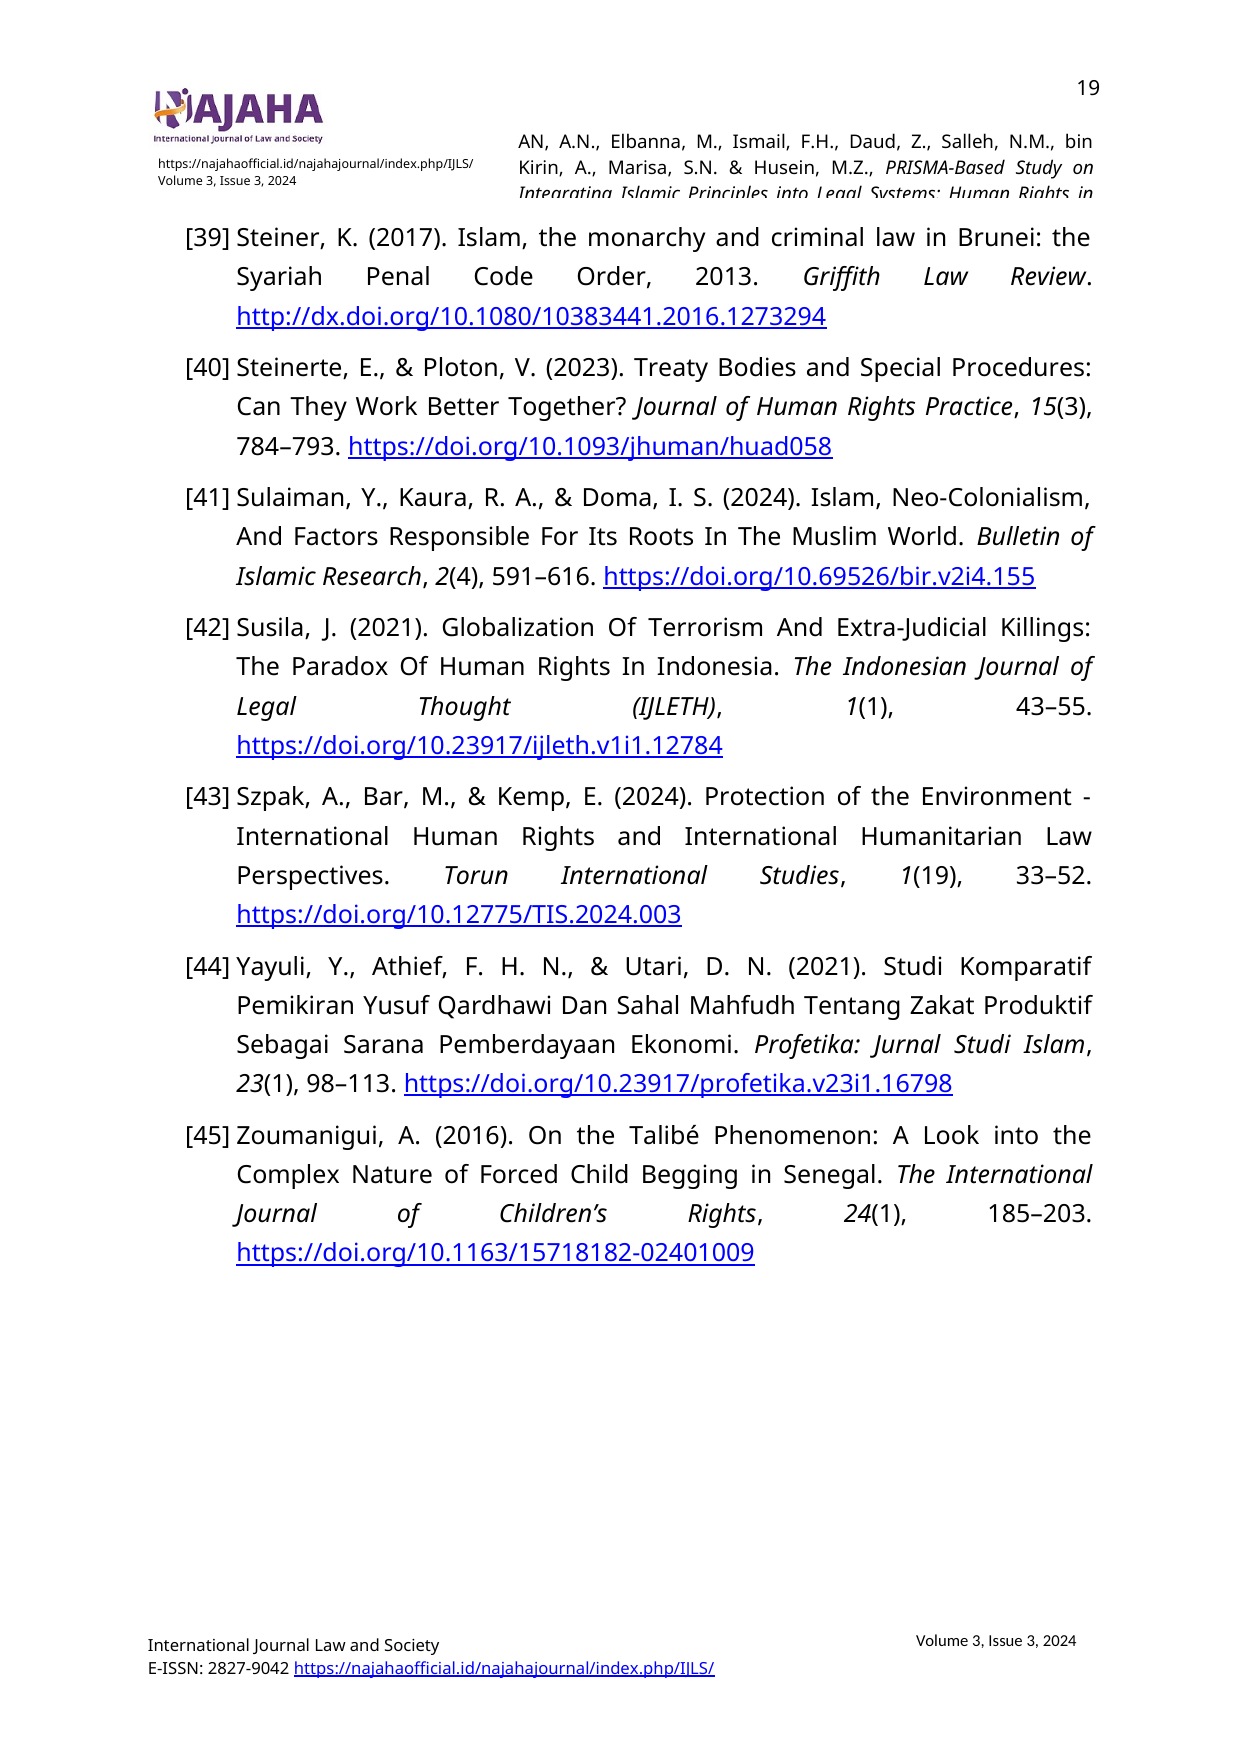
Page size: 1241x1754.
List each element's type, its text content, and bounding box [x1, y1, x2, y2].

picture [147, 75, 328, 158]
list Yayuli, Y., Athief, F. H. N., & Utari, D. N. (2021). Studi Komparatif Pemikiran Yusuf Qardhawi Dan Sahal Mahfudh Tentang Zakat Produktif Sebagai Sarana Pemberdayaan Ekonomi. Profetika: Jurnal Studi Islam, 23(1), 98–113. https://doi.org/10.23917/profetika.v23i1.16798 [185, 948, 1092, 1100]
list Sulaiman, Y., Kaura, R. A., & Doma, I. S. (2024). Islam, Neo-Colonialism, And Factors Responsible For Its Roots In The Muslim World. Bulletin of Islamic Research, 2(4), 591–616. https://doi.org/10.69526/bir.v2i4.155 [185, 480, 1092, 592]
list Steiner, K. (2017). Islam, the monarchy and criminal law in Brunei: the Syariah Penal Code Order, 2013. Griffith Law Review. http://dx.doi.org/10.1080/10383441.2016.1273294 [185, 220, 1092, 332]
list Steinerte, E., & Ploton, V. (2023). Treaty Bodies and Special Procedures: Can They Work Better Together? Journal of Human Rights Practice, 15(3), 784–793. https://doi.org/10.1093/jhuman/huad058 [185, 350, 1092, 462]
list Susila, J. (2021). Globalization Of Terrorism And Extra-Judicial Killings: The Paradox Of Human Rights In Indonesia. The Indonesian Journal of Legal Thought (IJLETH), 1(1), 43–55. https://doi.org/10.23917/ijleth.v1i1.12784 [185, 610, 1092, 761]
list Zoumanigui, A. (2016). On the Talibé Phenomenon: A Look into the Complex Nature of Forced Child Begging in Senegal. The International Journal of Children’s Rights, 24(1), 185–203. https://doi.org/10.1163/15718182-02401009 [185, 1117, 1092, 1269]
list Szpak, A., Bar, M., & Kemp, E. (2024). Protection of the Environment - International Human Rights and International Humanitarian Law Perspectives. Torun International Studies, 1(19), 33–52. https://doi.org/10.12775/TIS.2024.003 [185, 779, 1092, 931]
